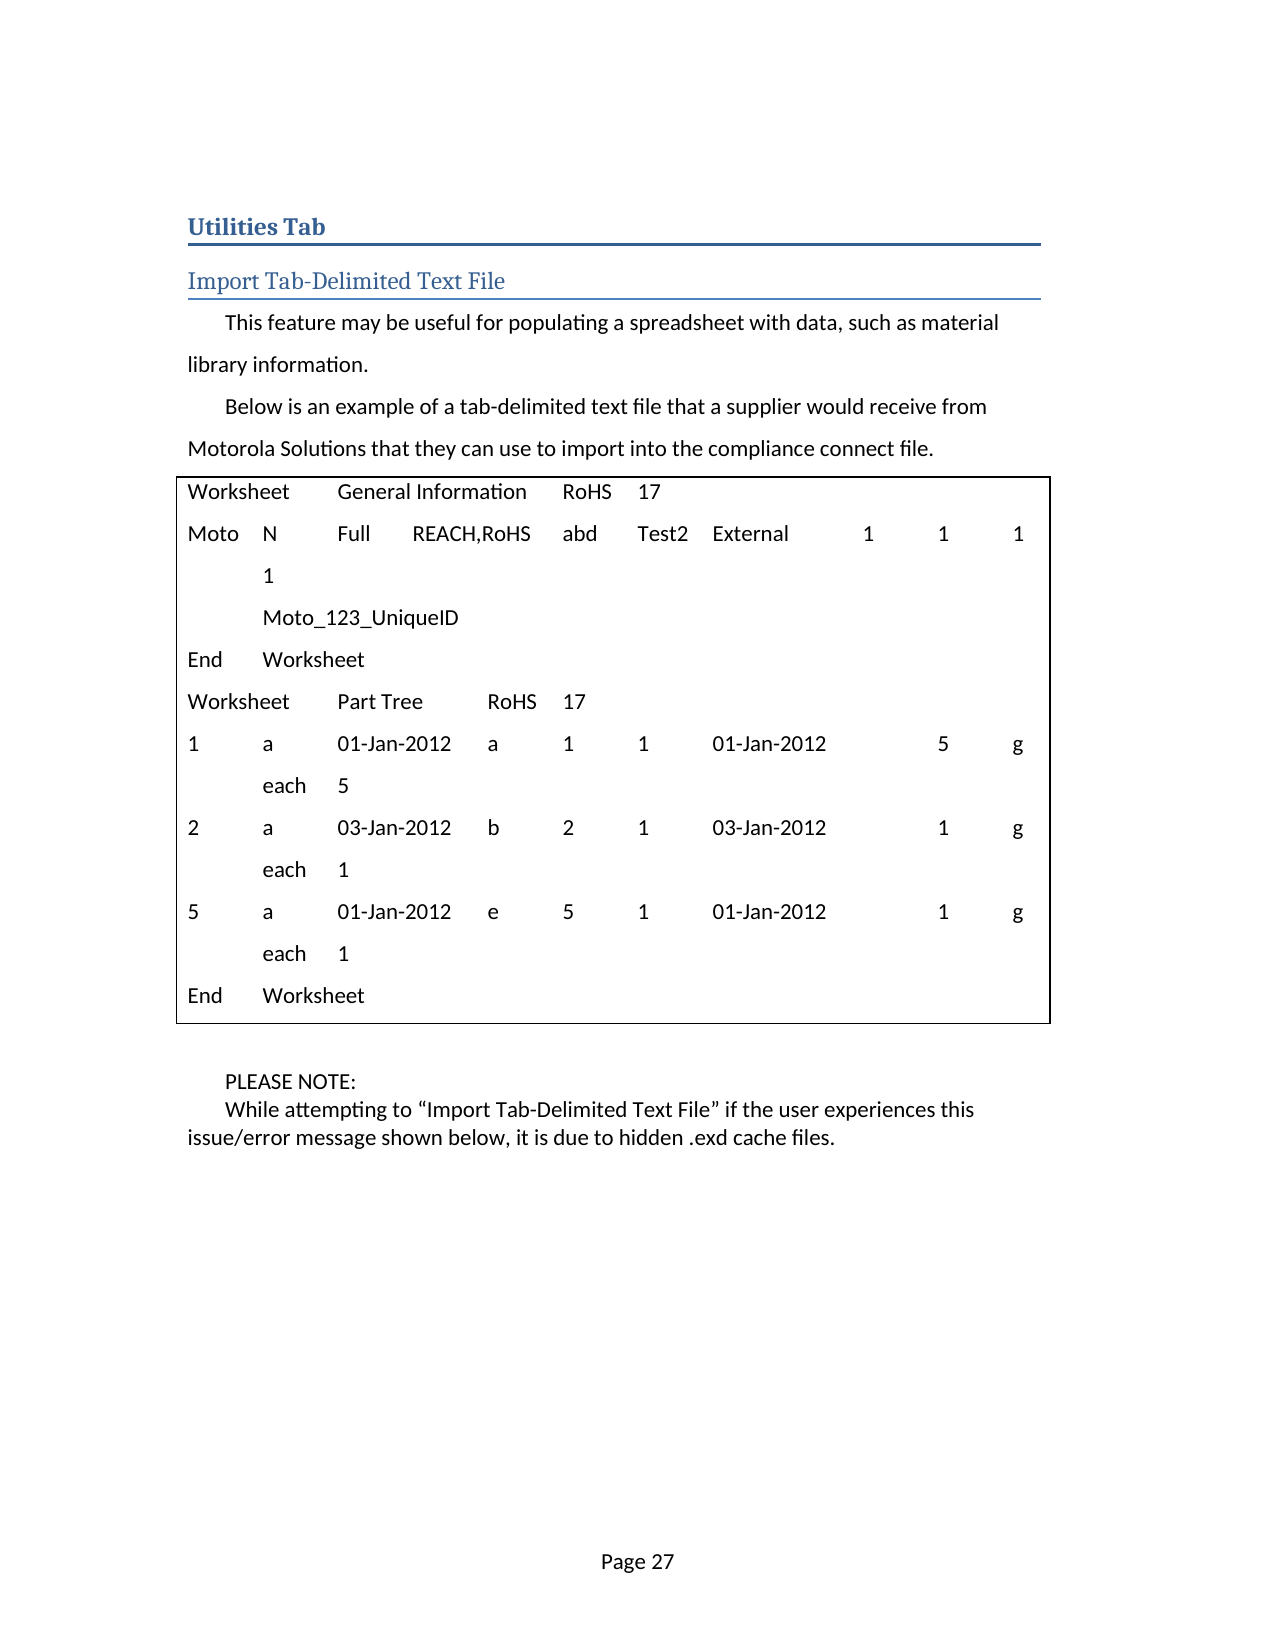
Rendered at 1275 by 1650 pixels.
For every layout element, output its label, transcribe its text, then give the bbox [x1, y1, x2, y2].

text This feature may be useful for populating a spreadsheet with data, such as material library information. [187, 308, 1041, 378]
text PLEASE NOTE: [187, 1067, 1041, 1095]
text While attempting to “Import Tab-Delimited Text File” if the user experiences this issue/error message shown below, it is due to hidden .exd cache files. [187, 1095, 1041, 1151]
subtitle Utilities Tab [187, 212, 1041, 246]
text Below is an example of a tab-delimited text file that a supplier would receive from Motorola Solutions that they can use to import into the compliance connect file. [187, 392, 1041, 462]
subtitle Import Tab-Delimited Text File [187, 267, 1041, 300]
table_header Worksheet General Information RoHS 17 Moto N Full REACH,RoHS abd Test2 External 1 1 1 1 Moto_123_UniqueID End Worksheet Worksheet Part Tree RoHS 17 1 a 01-Jan-2012 a 1 1 01-Jan-2012 5 g each 5 2 a 03-Jan-2012 b 2 1 03-Jan-2012 1 g each 1 5 a 01-Jan-2012 e 5 1 01-Jan-2012 1 g each 1 End Worksheet [177, 478, 1049, 1022]
